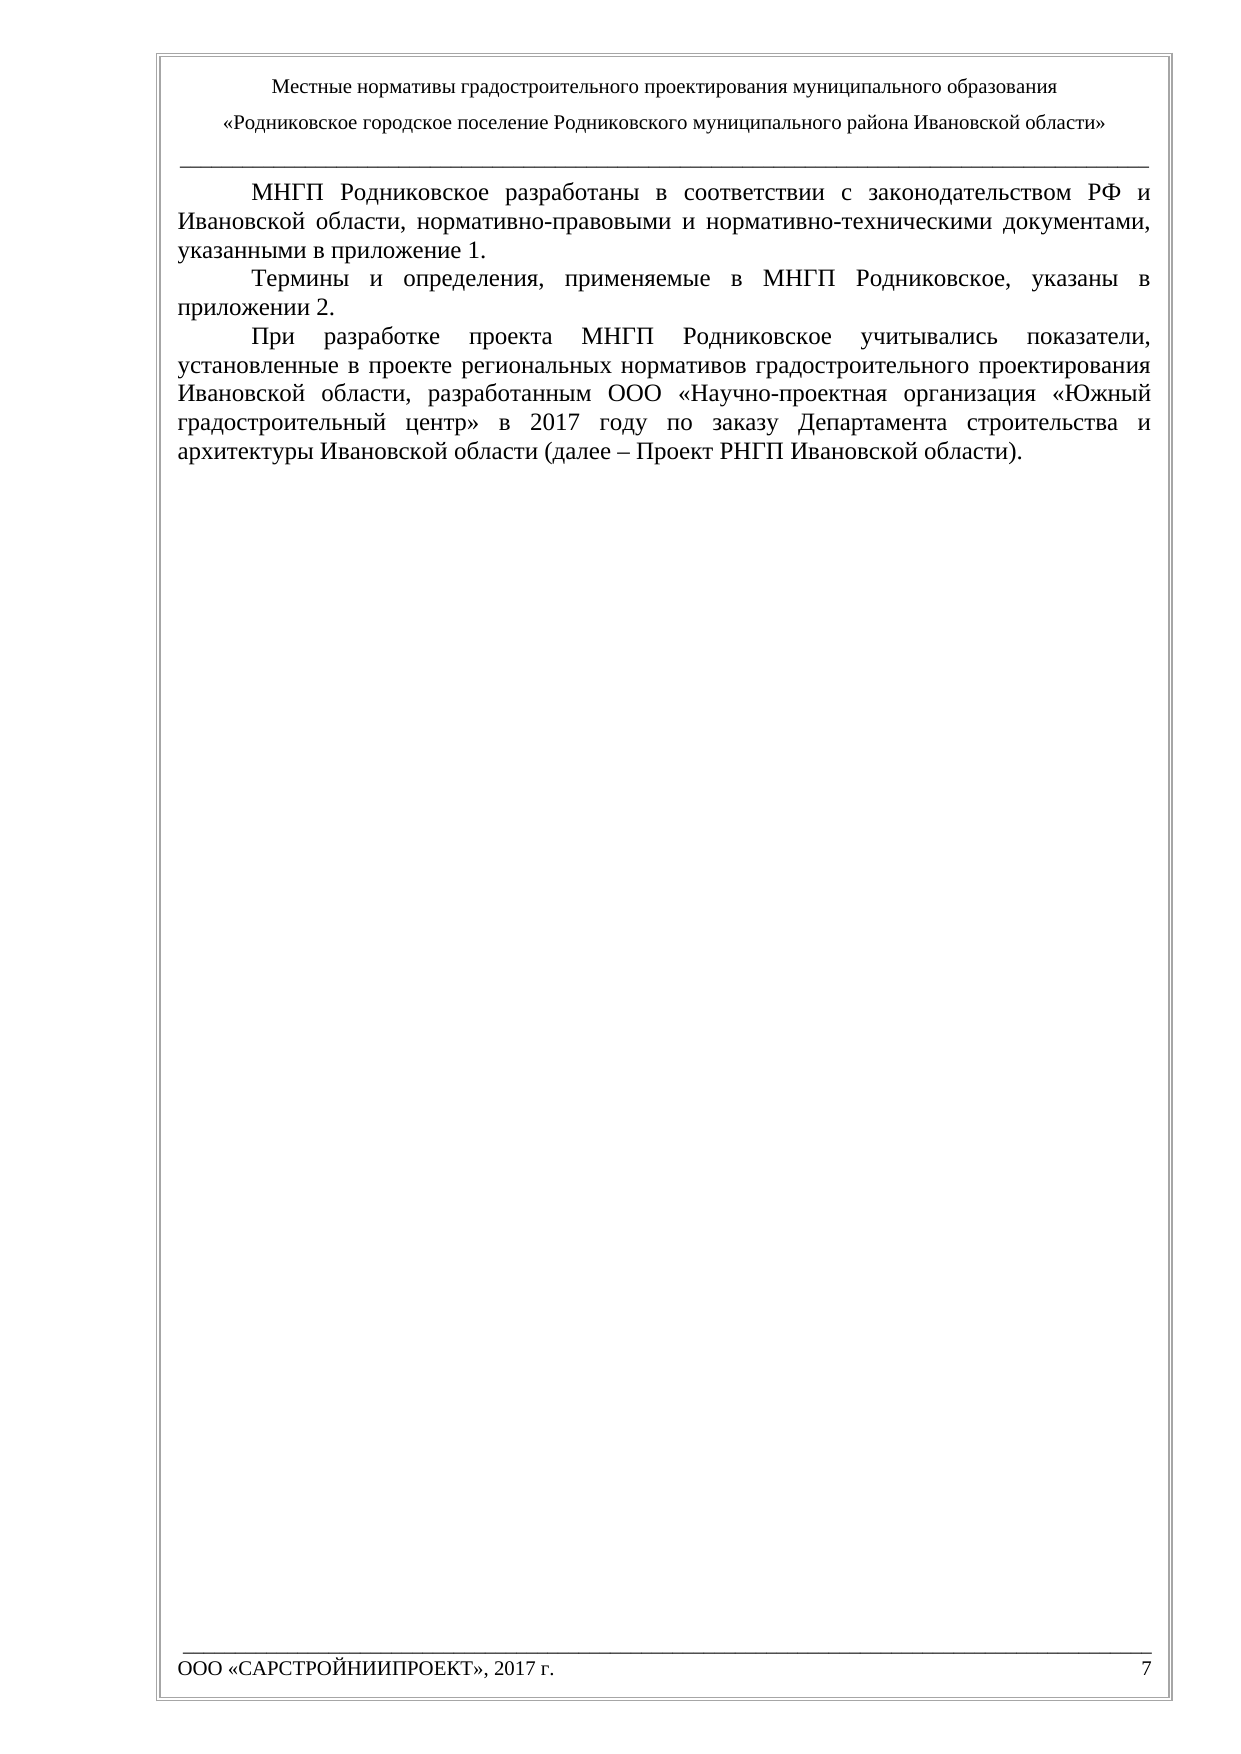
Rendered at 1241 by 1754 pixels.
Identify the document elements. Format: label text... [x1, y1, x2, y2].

text Термины и определения, применяемые в МНГП Родниковское, указаны в приложении 2. [177, 263, 1152, 321]
text При разработке проекта МНГП Родниковское учитывались показатели, установленные в проекте региональных нормативов градостроительного проектирования Ивановской области, разработанным ООО «Научно-проектная организация «Южный градостроительный центр» в 2017 году по заказу Департамента строительства и архитектуры Ивановской области (далее – Проект РНГП Ивановской области). [177, 321, 1152, 465]
text МНГП Родниковское разработаны в соответствии с законодательством РФ и Ивановской области, нормативно-правовыми и нормативно-техническими документами, указанными в приложение 1. [177, 177, 1152, 263]
